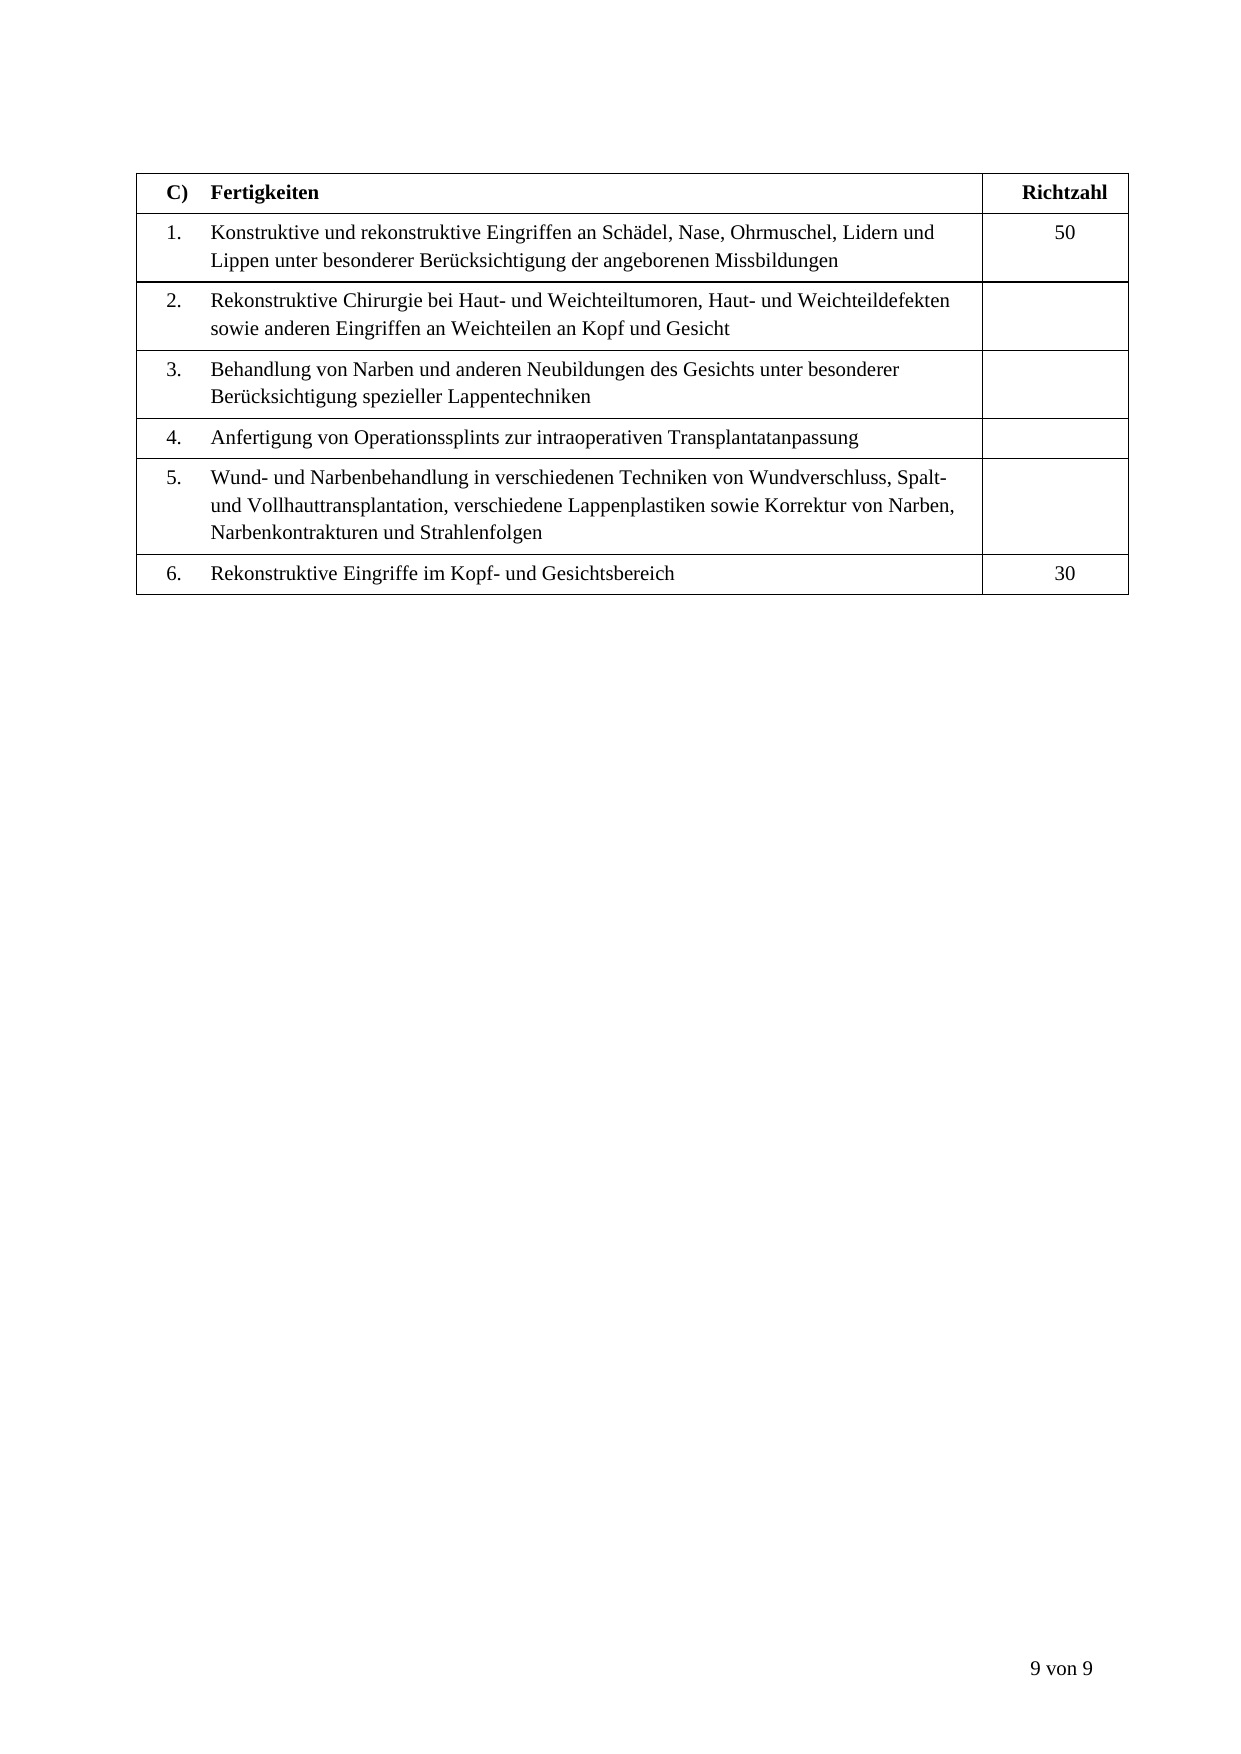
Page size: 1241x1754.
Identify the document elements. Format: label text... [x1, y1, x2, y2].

table_cell [983, 419, 1128, 458]
table_cell Konstruktive und rekonstruktive Eingriffen an Schädel, Nase, Ohrmuschel, Lidern und Lippen unter besonderer Berücksichtigung der angeborenen Missbildungen [137, 214, 982, 281]
table_cell [983, 283, 1128, 349]
table_cell Wund- und Narbenbehandlung in verschiedenen Techniken von Wundverschluss, Spalt- und Vollhauttransplantation, verschiedene Lappenplastiken sowie Korrektur von Narben, Narbenkontrakturen und Strahlenfolgen [137, 459, 982, 554]
table_cell 50 [983, 214, 1128, 281]
table_cell Anfertigung von Operationssplints zur intraoperativen Transplantatanpassung [137, 419, 982, 458]
table_cell [983, 351, 1128, 418]
table_header Richtzahl [983, 174, 1128, 213]
table_cell Behandlung von Narben und anderen Neubildungen des Gesichts unter besonderer Berücksichtigung spezieller Lappentechniken [137, 351, 982, 418]
table_cell [983, 459, 1128, 554]
table_cell 30 [983, 555, 1128, 594]
table_cell Rekonstruktive Eingriffe im Kopf- und Gesichtsbereich [137, 555, 982, 594]
table_cell Rekonstruktive Chirurgie bei Haut- und Weichteiltumoren, Haut- und Weichteildefekten sowie anderen Eingriffen an Weichteilen an Kopf und Gesicht [137, 283, 982, 349]
table_header C) Fertigkeiten [137, 174, 982, 213]
